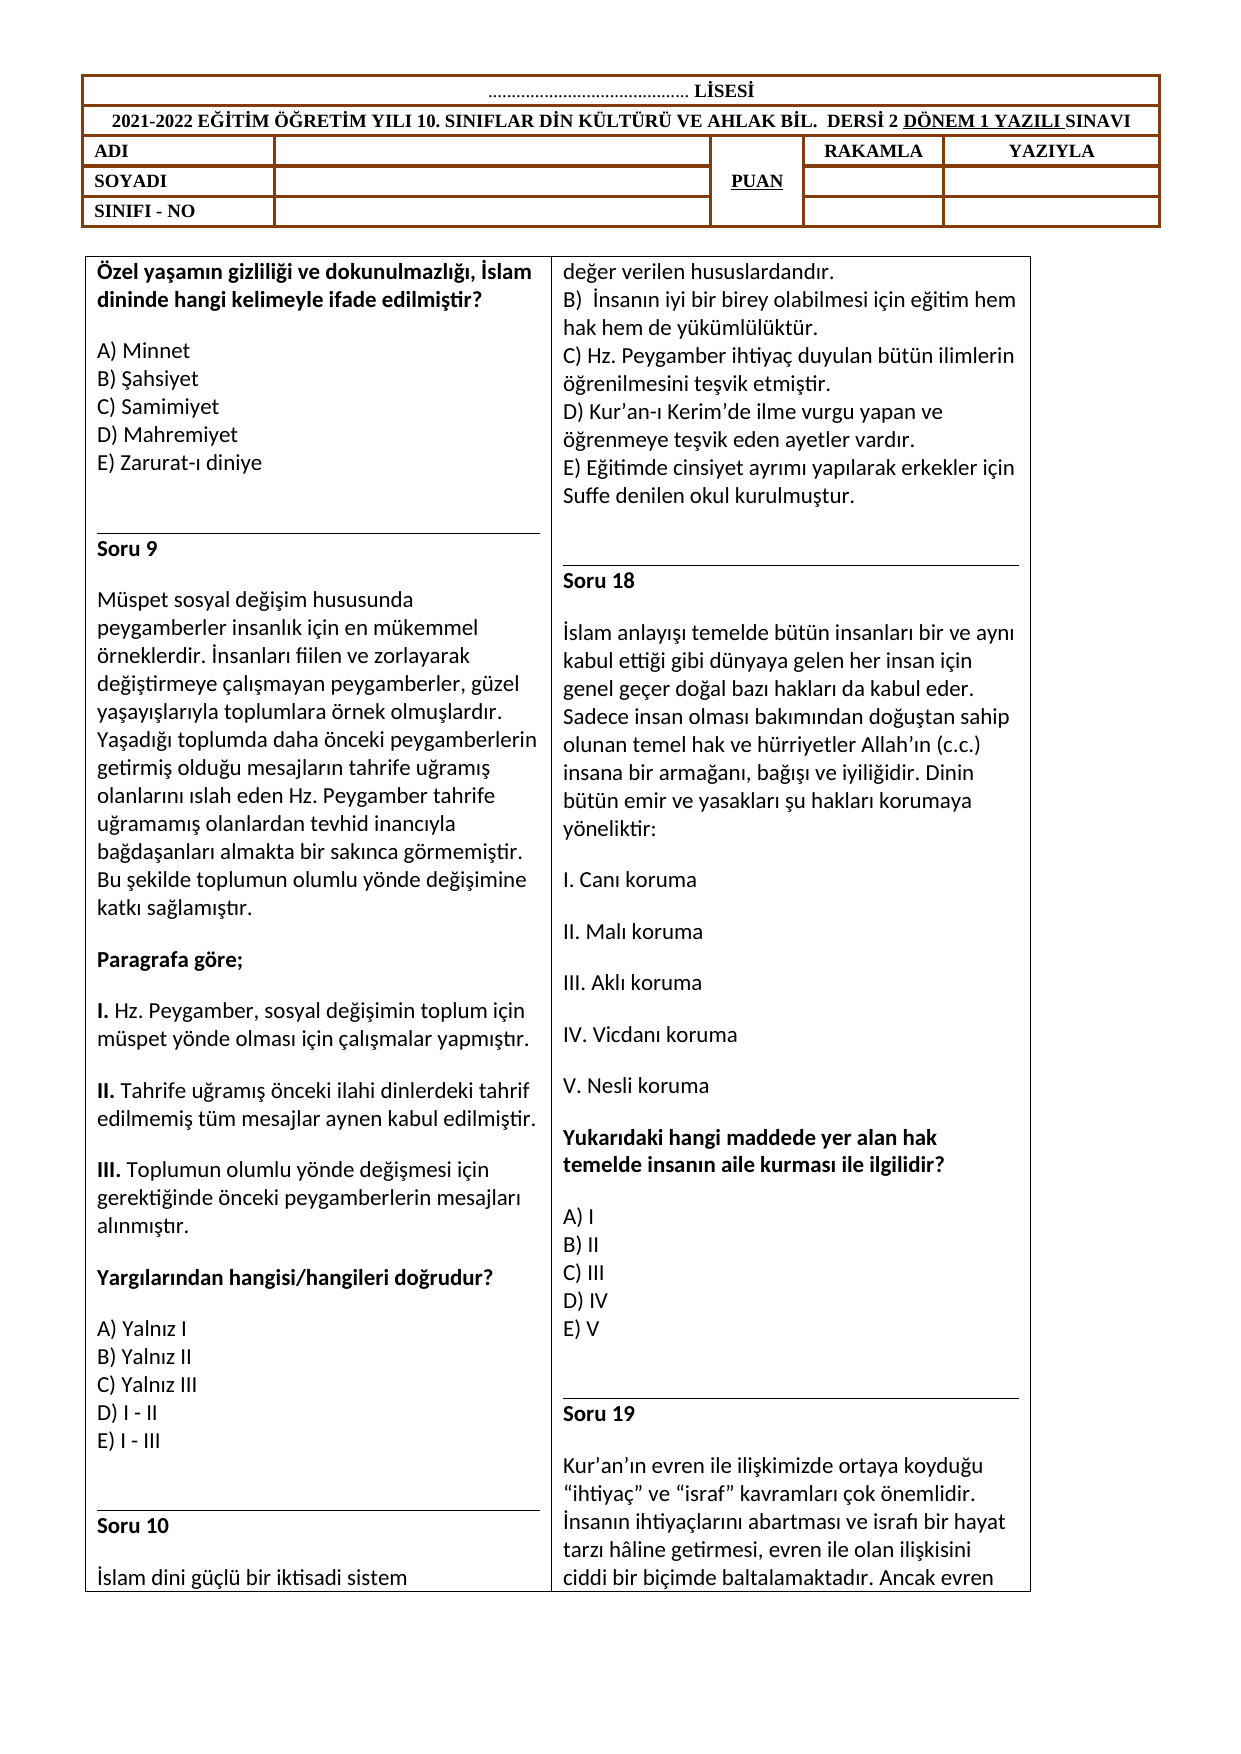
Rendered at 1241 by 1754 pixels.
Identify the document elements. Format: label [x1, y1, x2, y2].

table_header [552, 257, 1030, 1591]
table_header [86, 257, 551, 1591]
